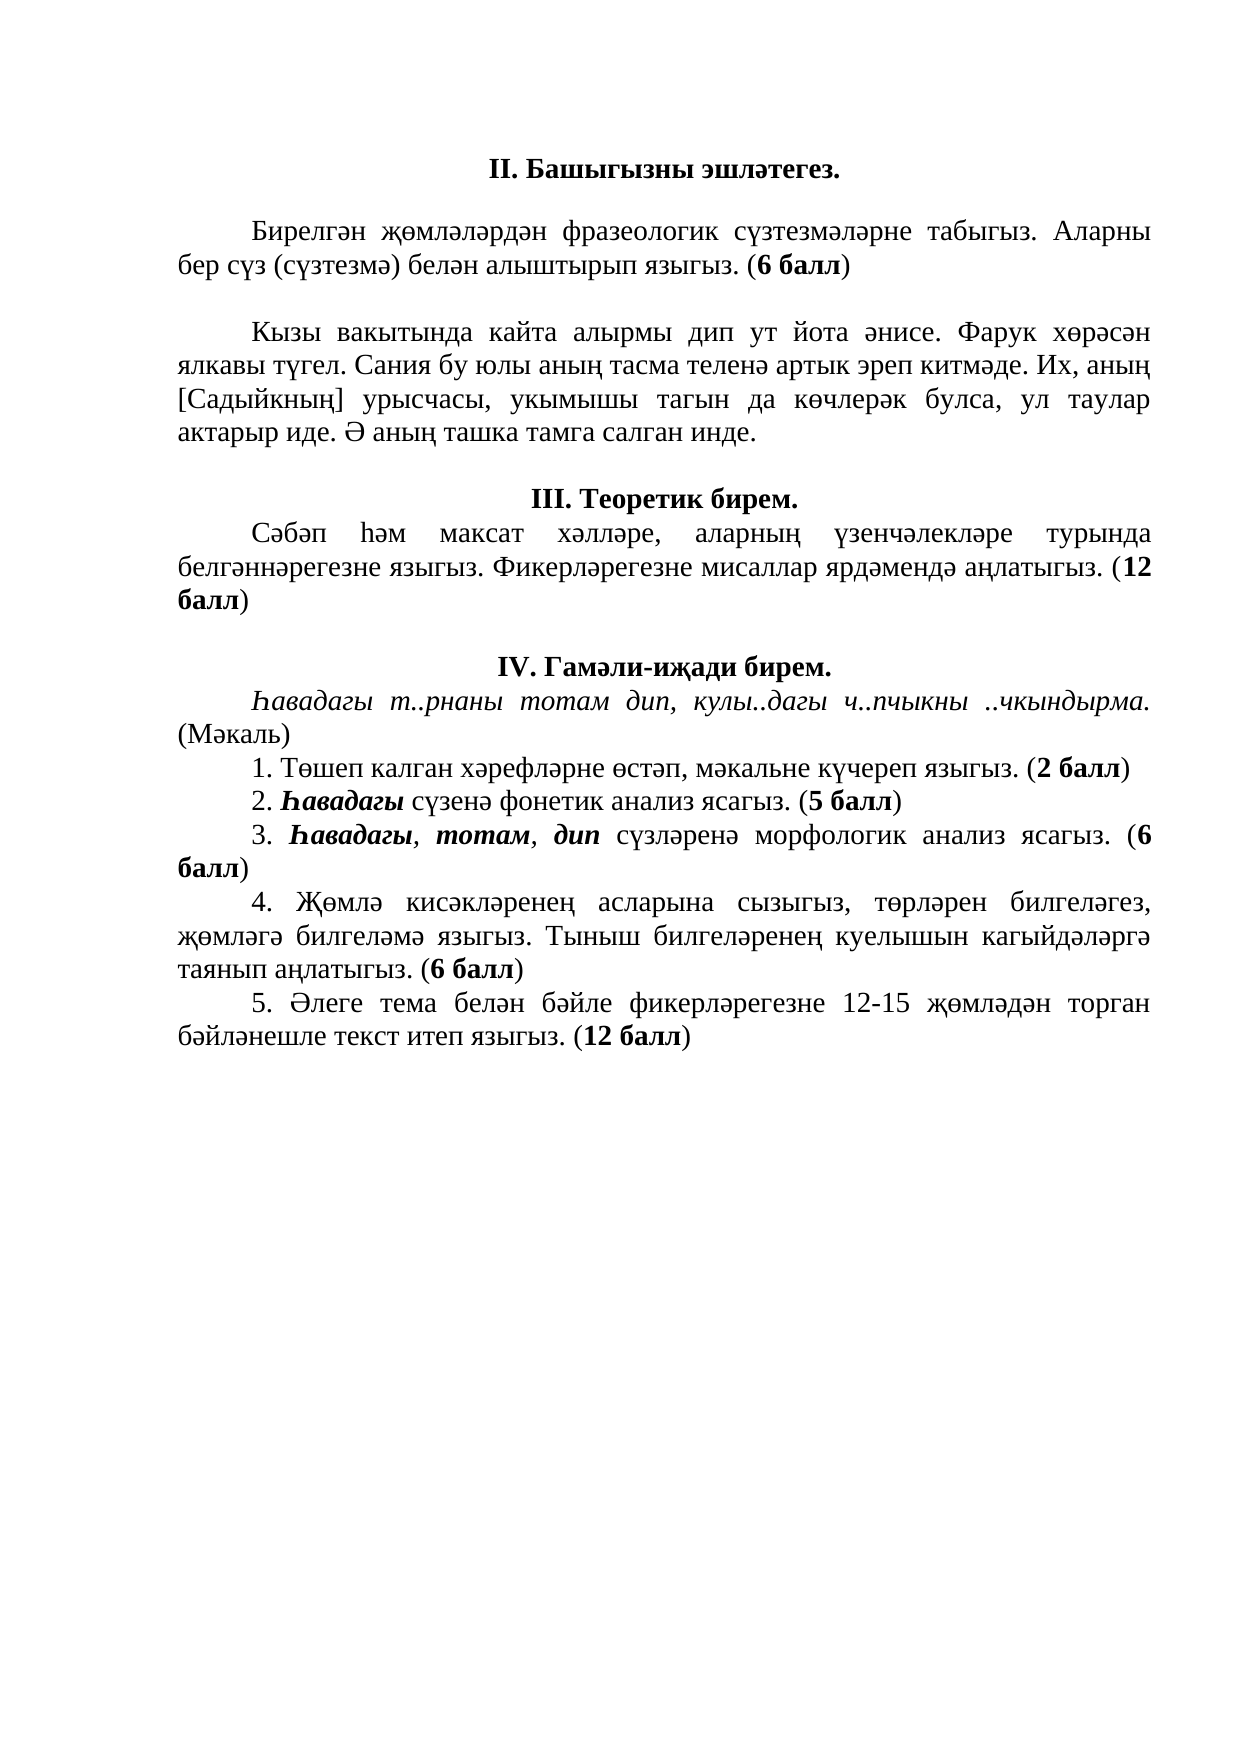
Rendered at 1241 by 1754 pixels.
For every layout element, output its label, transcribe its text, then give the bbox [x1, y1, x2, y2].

text II. Башыгызны эшләтегез. [177, 152, 1152, 185]
text 4. Җөмлә кисәкләренең асларына сызыгыз, төрләрен билгеләгез, җөмләгә билгеләмә языгыз. Тыныш билгеләренең куелышын кагыйдәләргә таянып аңлатыгыз. (6 балл) [177, 884, 1152, 985]
text 3. Һавадагы, тотам, дип сүзләренә морфологик анализ ясагыз. (6 балл) [177, 817, 1152, 884]
text IV. Гамәли-иҗади бирем. [177, 649, 1152, 683]
text Сәбәп һәм максат хәлләре, аларның үзенчәлекләре турында белгәннәрегезне языгыз. Фикерләрегезне мисаллар ярдәмендә аңлатыгыз. (12 балл) [177, 515, 1152, 616]
text Һавадагы т..рнаны тотам дип, кулы..дагы ч..пчыкны ..чкындырма. (Мәкаль) [177, 683, 1152, 750]
text 2. Һавадагы сүзенә фонетик анализ ясагыз. (5 балл) [177, 783, 1152, 817]
text III. Теоретик бирем. [177, 482, 1152, 515]
list Бирелгән җөмләләрдән фразеологик сүзтезмәләрне табыгыз. Аларны бер сүз (сүзтезмә) белән алыштырып языгыз. (6 балл) [177, 213, 1152, 280]
text 1. Төшеп калган хәрефләрне өстәп, мәкальне күчереп языгыз. (2 балл) [177, 750, 1152, 783]
list Кызы вакытында кайта алырмы дип ут йота әнисе. Фарук хөрәсән ялкавы түгел. Сания бу юлы аның тасма теленә артык эреп китмәде. Их, аның [Садыйкның] урысчасы, укымышы тагын да көчлерәк булса, ул таулар актарыр иде. Ә аның ташка тамга салган инде. [177, 314, 1152, 448]
text 5. Әлеге тема белән бәйле фикерләрегезне 12-15 җөмләдән торган бәйләнешле текст итеп языгыз. (12 балл) [177, 985, 1152, 1052]
